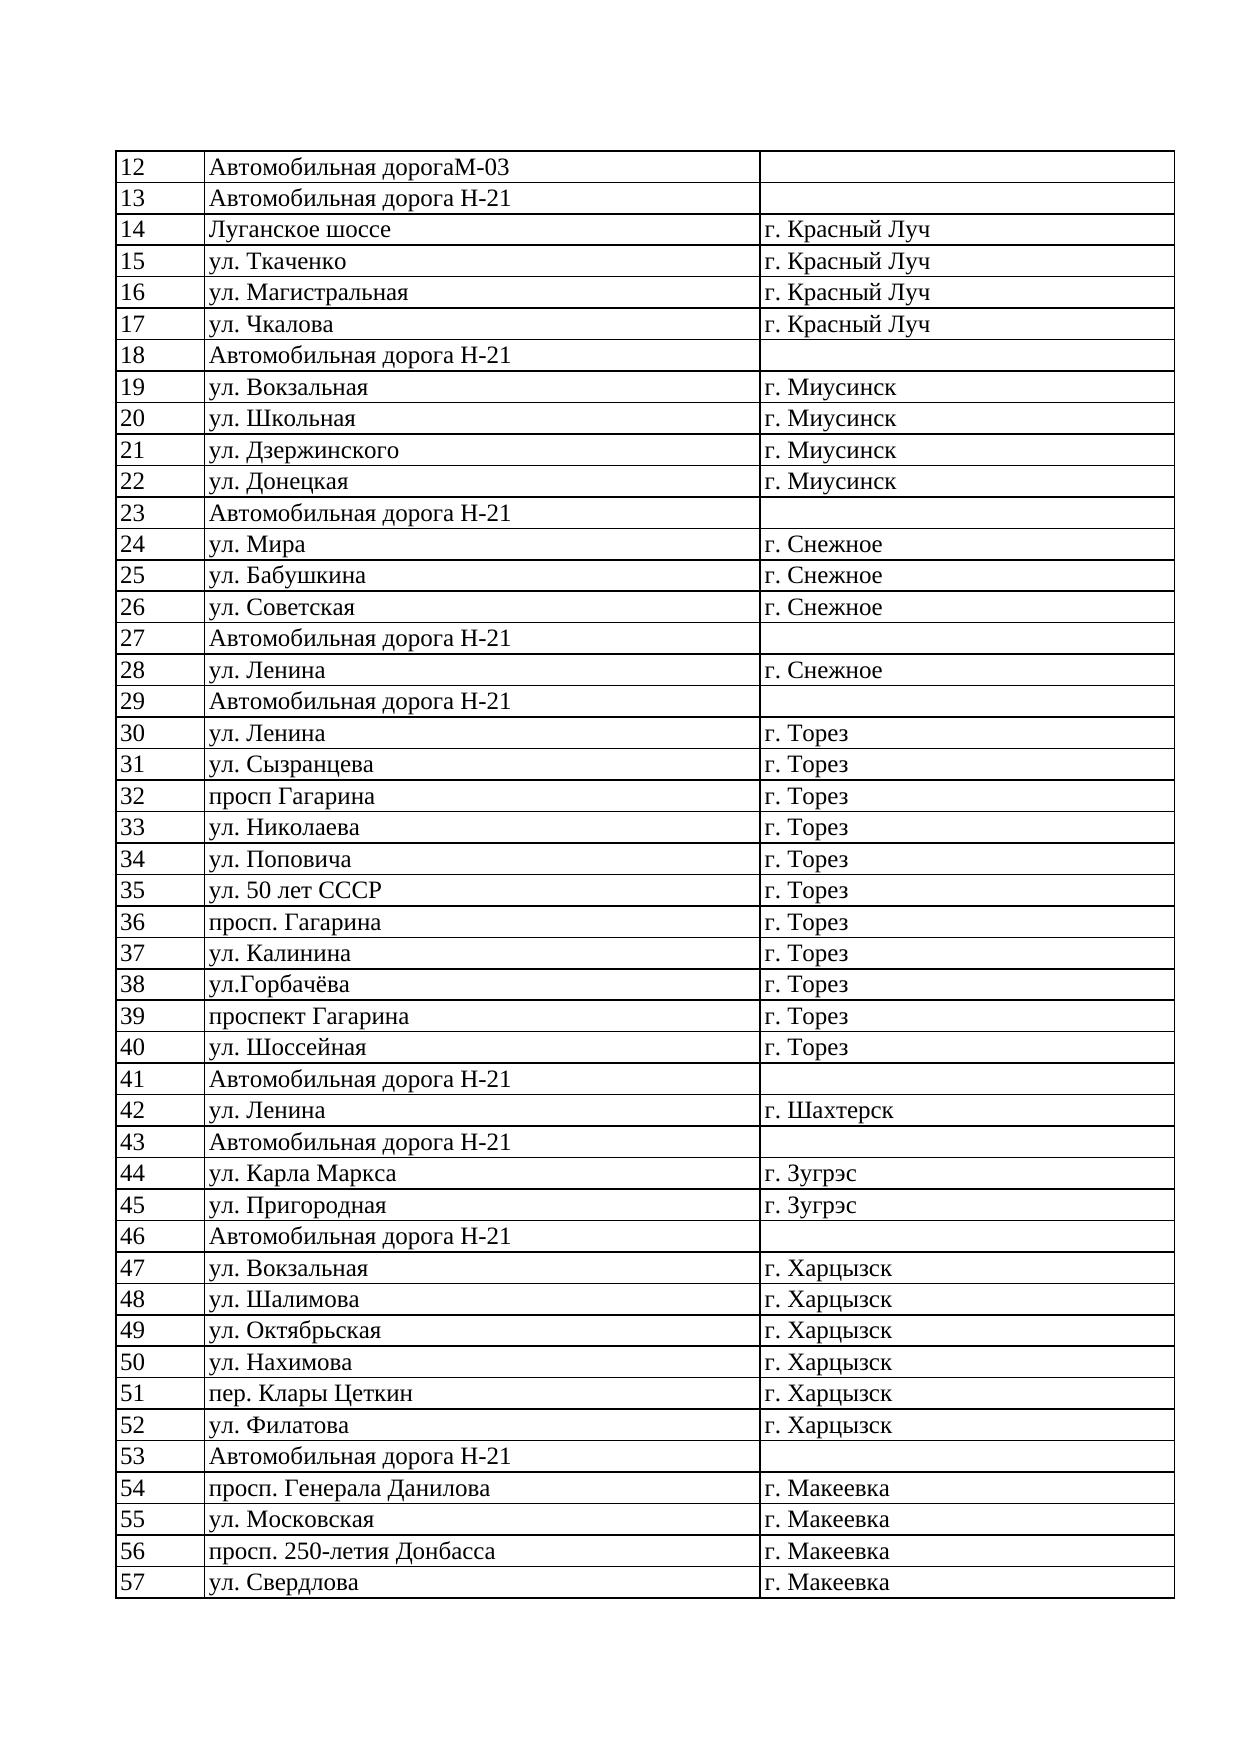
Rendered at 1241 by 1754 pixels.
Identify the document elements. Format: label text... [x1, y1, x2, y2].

table_cell г. Торез [761, 1032, 1174, 1062]
table_cell Автомобильная дорога Н-21 [205, 498, 759, 527]
table_cell г. Торез [761, 907, 1174, 936]
table_cell 36 [117, 907, 204, 936]
table_cell ул. Карла Маркса [205, 1158, 759, 1188]
table_cell [761, 623, 1174, 653]
table_cell г. Красный Луч [761, 215, 1174, 244]
table_cell 21 [117, 435, 204, 464]
table_cell [761, 183, 1174, 213]
table_cell 22 [117, 466, 204, 496]
table_cell г. Снежное [761, 529, 1174, 559]
table_cell ул. Мира [205, 529, 759, 559]
table_cell ул. Советская [205, 592, 759, 622]
table_cell ул.Горбачёва [205, 970, 759, 999]
table_cell 30 [117, 718, 204, 748]
table_cell Автомобильная дорога Н-21 [205, 686, 759, 716]
table_cell 14 [117, 215, 204, 244]
table_cell г. Шахтерск [761, 1095, 1174, 1125]
table_cell 49 [117, 1316, 204, 1345]
table_cell [761, 1064, 1174, 1094]
table_cell 15 [117, 246, 204, 276]
table_cell 51 [117, 1378, 204, 1408]
table_cell г. Миусинск [761, 372, 1174, 402]
table_cell Луганское шоссе [205, 215, 759, 244]
table_cell г. Торез [761, 749, 1174, 779]
table_cell 48 [117, 1284, 204, 1314]
table_cell г. Макеевка [761, 1536, 1174, 1566]
table_cell ул. Свердлова [205, 1567, 759, 1597]
table_cell 52 [117, 1410, 204, 1440]
table_cell пер. Клары Цеткин [205, 1378, 759, 1408]
table_cell ул. Ткаченко [205, 246, 759, 276]
table_cell 33 [117, 812, 204, 842]
table_cell г. Красный Луч [761, 277, 1174, 307]
table_cell г. Торез [761, 1001, 1174, 1031]
table_cell г. Макеевка [761, 1567, 1174, 1597]
table_cell [761, 152, 1174, 181]
table_cell 23 [117, 498, 204, 527]
table_cell 53 [117, 1441, 204, 1471]
table_cell ул. Филатова [205, 1410, 759, 1440]
table_cell г. Харцызск [761, 1410, 1174, 1440]
table_cell ул. Московская [205, 1504, 759, 1534]
table_cell г. Макеевка [761, 1504, 1174, 1534]
table_cell 28 [117, 655, 204, 685]
table_cell 45 [117, 1190, 204, 1219]
table_cell 31 [117, 749, 204, 779]
table_cell [761, 1127, 1174, 1157]
table_cell 37 [117, 938, 204, 968]
table_cell ул. Нахимова [205, 1347, 759, 1377]
table_cell ул. Магистральная [205, 277, 759, 307]
table_cell Автомобильная дорога Н-21 [205, 340, 759, 370]
table_cell 34 [117, 844, 204, 873]
table_cell просп. Гагарина [205, 907, 759, 936]
table_cell г. Торез [761, 844, 1174, 873]
table_cell г. Зугрэс [761, 1190, 1174, 1219]
table_cell г. Торез [761, 938, 1174, 968]
table_cell 41 [117, 1064, 204, 1094]
table_cell г. Харцызск [761, 1253, 1174, 1282]
table_cell 17 [117, 309, 204, 339]
table_cell Автомобильная дорога Н-21 [205, 183, 759, 213]
table_cell [761, 686, 1174, 716]
table_cell ул. Ленина [205, 1095, 759, 1125]
table_cell ул. Калинина [205, 938, 759, 968]
table_cell ул. Бабушкина [205, 561, 759, 590]
table_cell 29 [117, 686, 204, 716]
table_cell Автомобильная дорога Н-21 [205, 1221, 759, 1251]
table_cell 26 [117, 592, 204, 622]
table_cell ул. 50 лет СССР [205, 875, 759, 905]
table_cell 57 [117, 1567, 204, 1597]
table_cell ул. Вокзальная [205, 1253, 759, 1282]
table_cell ул. Николаева [205, 812, 759, 842]
table_cell г. Снежное [761, 561, 1174, 590]
table_cell 13 [117, 183, 204, 213]
table_cell г. Торез [761, 970, 1174, 999]
table_cell просп. Генерала Данилова [205, 1473, 759, 1503]
table_cell ул. Пригородная [205, 1190, 759, 1219]
table_cell г. Харцызск [761, 1347, 1174, 1377]
table_cell ул. Шоссейная [205, 1032, 759, 1062]
table_cell ул. Шалимова [205, 1284, 759, 1314]
table_cell [761, 498, 1174, 527]
table_cell ул. Донецкая [205, 466, 759, 496]
table_cell [761, 1221, 1174, 1251]
table_cell ул. Чкалова [205, 309, 759, 339]
table_cell 40 [117, 1032, 204, 1062]
table_cell ул. Поповича [205, 844, 759, 873]
table_cell г. Красный Луч [761, 246, 1174, 276]
table_cell ул. Дзержинского [205, 435, 759, 464]
table_cell г. Торез [761, 781, 1174, 811]
table_cell г. Миусинск [761, 403, 1174, 433]
table_cell ул. Сызранцева [205, 749, 759, 779]
table_cell 32 [117, 781, 204, 811]
table_cell ул. Ленина [205, 655, 759, 685]
table_cell г. Харцызск [761, 1378, 1174, 1408]
table_cell г. Торез [761, 718, 1174, 748]
table_cell 56 [117, 1536, 204, 1566]
table_cell 39 [117, 1001, 204, 1031]
table_cell проспект Гагарина [205, 1001, 759, 1031]
table_cell 20 [117, 403, 204, 433]
table_cell г. Снежное [761, 592, 1174, 622]
table_cell 25 [117, 561, 204, 590]
table_cell Автомобильная дорога Н-21 [205, 1441, 759, 1471]
table_cell 50 [117, 1347, 204, 1377]
table_cell 43 [117, 1127, 204, 1157]
table_cell г. Зугрэс [761, 1158, 1174, 1188]
table_cell 24 [117, 529, 204, 559]
table_cell Автомобильная дорога Н-21 [205, 1127, 759, 1157]
table_cell 16 [117, 277, 204, 307]
table_cell г. Харцызск [761, 1316, 1174, 1345]
table_cell 46 [117, 1221, 204, 1251]
table_cell ул. Октябрьская [205, 1316, 759, 1345]
table_cell г. Харцызск [761, 1284, 1174, 1314]
table_cell Автомобильная дорогаМ-03 [205, 152, 759, 181]
table_cell г. Миусинск [761, 435, 1174, 464]
table_cell г. Торез [761, 875, 1174, 905]
table_cell г. Макеевка [761, 1473, 1174, 1503]
table_cell 42 [117, 1095, 204, 1125]
table_cell 35 [117, 875, 204, 905]
table_cell ул. Вокзальная [205, 372, 759, 402]
table_cell 27 [117, 623, 204, 653]
table_cell 55 [117, 1504, 204, 1534]
table_cell 18 [117, 340, 204, 370]
table_cell г. Торез [761, 812, 1174, 842]
table_cell Автомобильная дорога Н-21 [205, 1064, 759, 1094]
table_cell 38 [117, 970, 204, 999]
table_cell 47 [117, 1253, 204, 1282]
table_cell Автомобильная дорога Н-21 [205, 623, 759, 653]
table_cell 12 [117, 152, 204, 181]
table_cell [761, 340, 1174, 370]
table_cell просп Гагарина [205, 781, 759, 811]
table_cell ул. Школьная [205, 403, 759, 433]
table_cell г. Красный Луч [761, 309, 1174, 339]
table_cell ул. Ленина [205, 718, 759, 748]
table_cell 44 [117, 1158, 204, 1188]
table_cell 19 [117, 372, 204, 402]
table_cell 54 [117, 1473, 204, 1503]
table_cell [761, 1441, 1174, 1471]
table_cell г. Миусинск [761, 466, 1174, 496]
table_cell г. Снежное [761, 655, 1174, 685]
table_cell просп. 250-летия Донбасса [205, 1536, 759, 1566]
